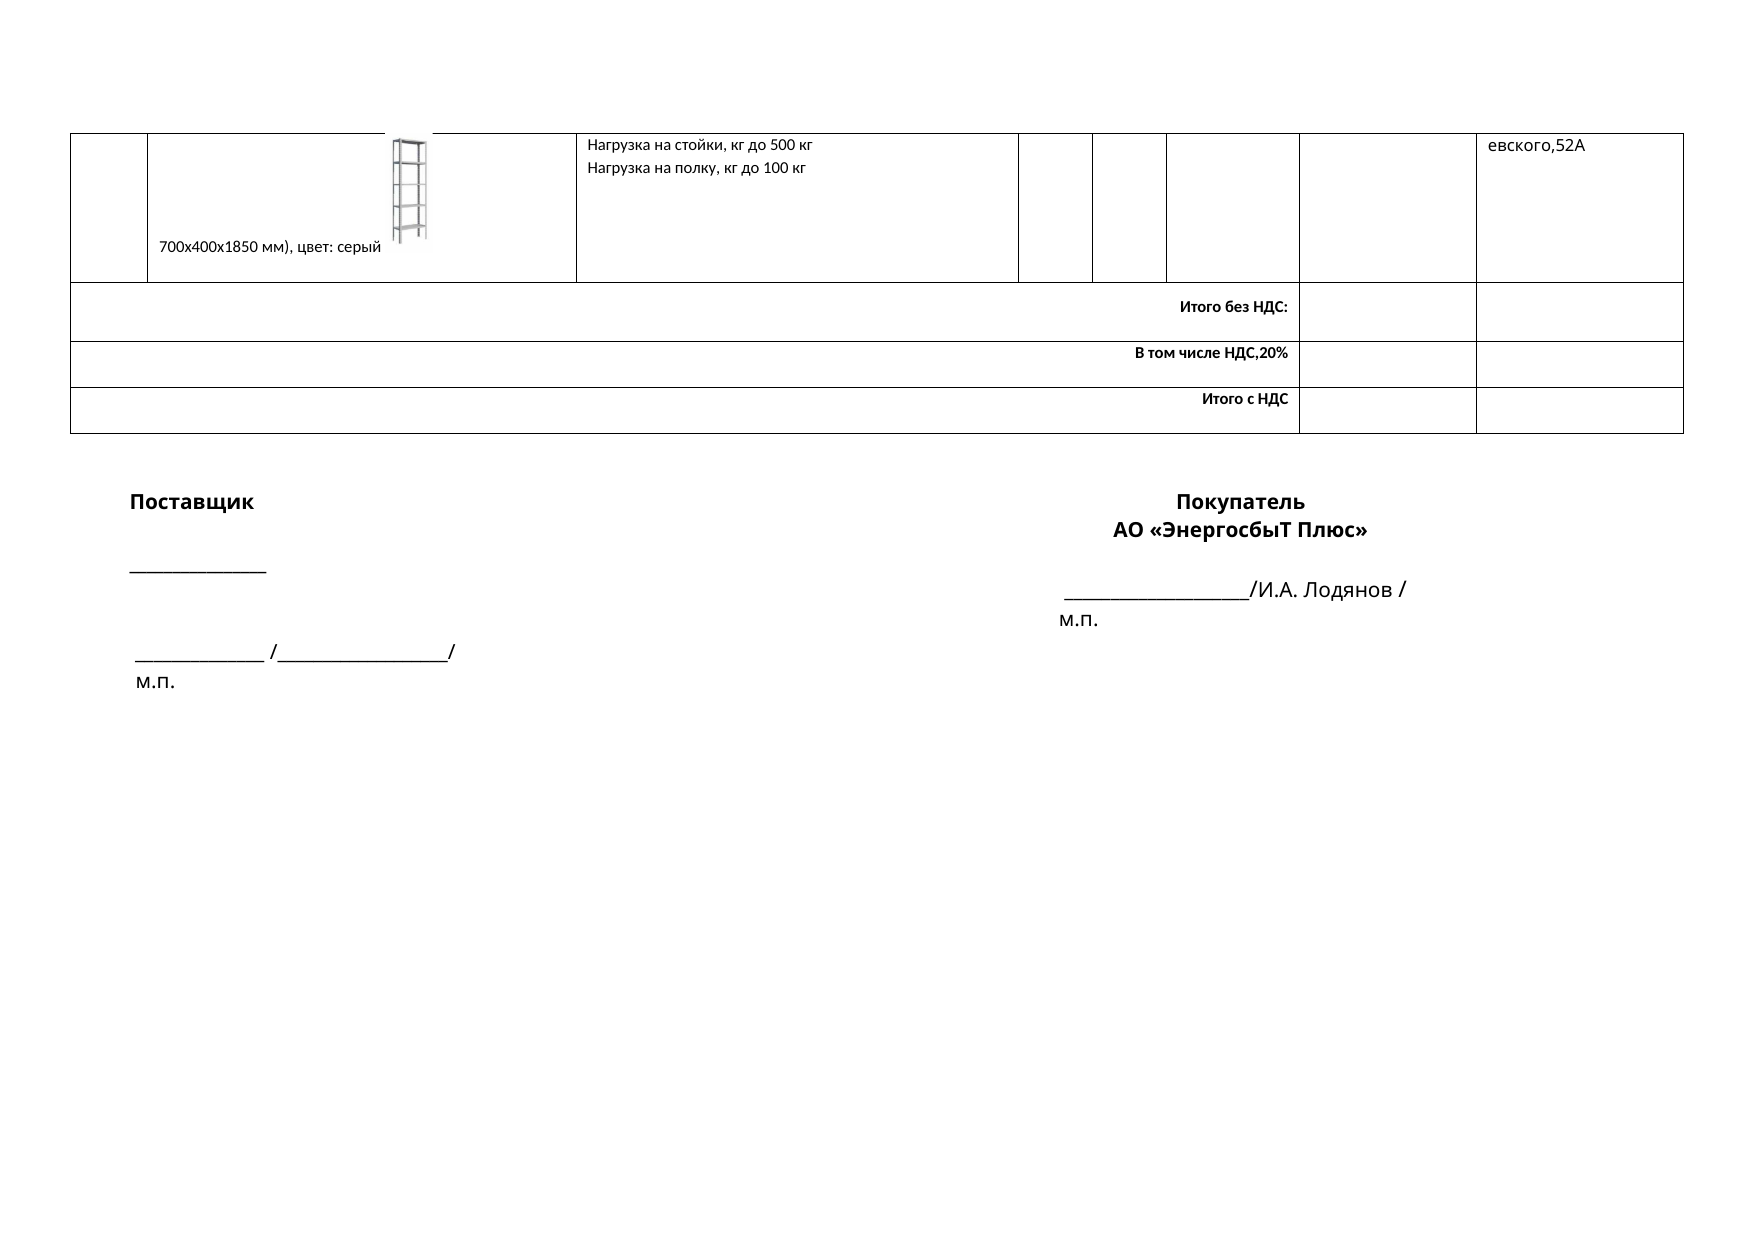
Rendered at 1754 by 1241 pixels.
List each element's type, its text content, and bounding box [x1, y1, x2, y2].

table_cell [577, 134, 1018, 282]
table_header Поставщик ________________ ______________ /___________________/ м.п. [118, 487, 842, 719]
table_cell [1300, 388, 1476, 433]
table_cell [1477, 134, 1683, 282]
table_cell 36 [71, 134, 147, 282]
table_cell 5 [1093, 134, 1166, 282]
table_cell [1477, 342, 1683, 387]
picture [385, 133, 433, 253]
table_header Покупатель АО «ЭнергосбыТ Плюс» ____________________/И.А. Лодянов / м.п. [842, 487, 1639, 719]
table_cell Итого с НДС [71, 388, 1299, 433]
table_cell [148, 134, 576, 282]
table_cell [1477, 283, 1683, 341]
table_cell [1477, 388, 1683, 433]
table_cell [1167, 134, 1299, 282]
table_cell [1300, 134, 1476, 282]
table_cell [1300, 342, 1476, 387]
table_cell В том числе НДС,20% [71, 342, 1299, 387]
table_cell шт [1019, 134, 1092, 282]
table_cell [1300, 283, 1476, 341]
table_cell Итого без НДС: [71, 283, 1299, 341]
